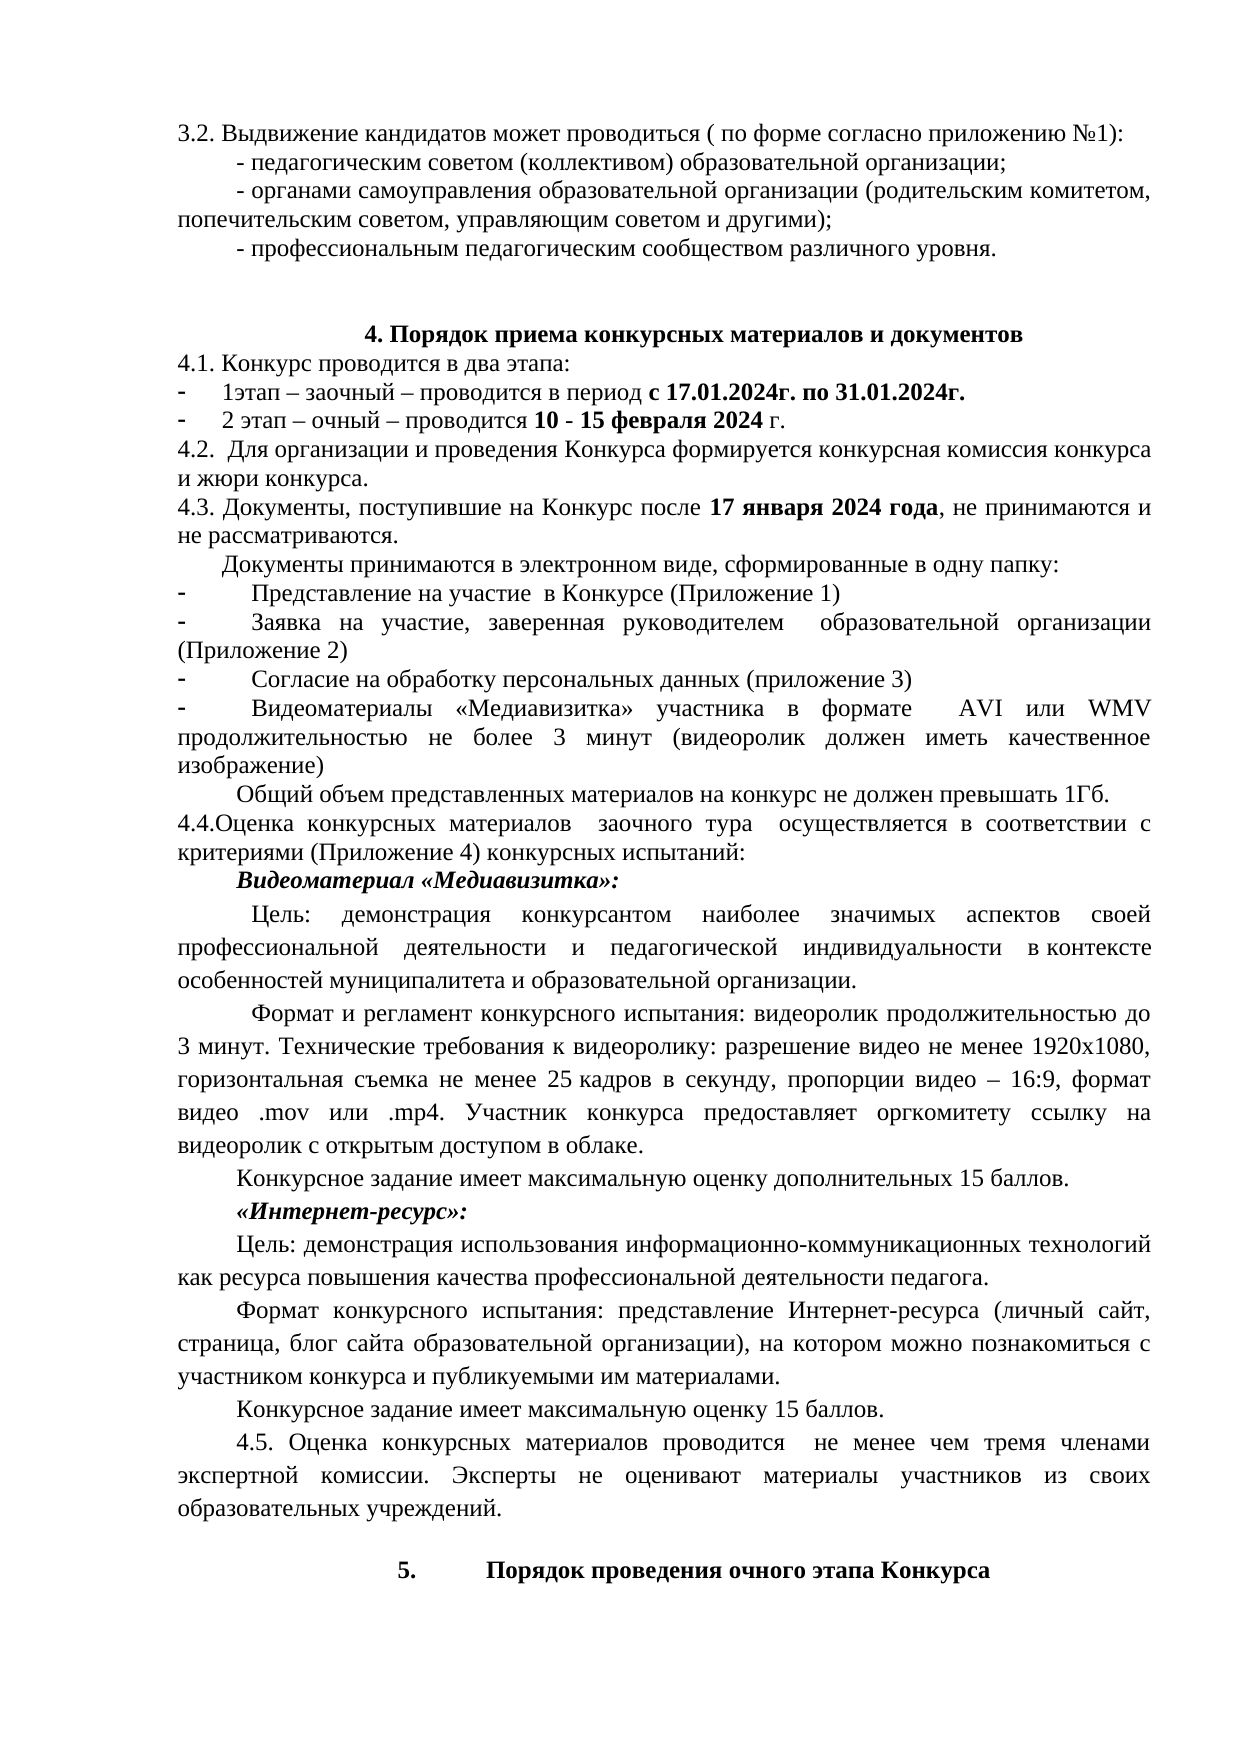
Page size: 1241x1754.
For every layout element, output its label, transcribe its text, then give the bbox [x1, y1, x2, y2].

list Заявка на участие, заверенная руководителем образовательной организации (Приложение 2) [177, 607, 1152, 664]
text Конкурсное задание имеет максимальную оценку 15 баллов. [177, 1394, 1152, 1423]
list Видеоматериал «Медиавизитка»: [236, 866, 1152, 894]
list 4.2. Для организации и проведения Конкурса формируется конкурсная комиссия конкурса и жюри конкурса. [177, 434, 1152, 492]
text 4.1. Конкурс проводится в два этапа: [177, 348, 1152, 377]
list 1этап – заочный – проводится в период с 17.01.2024г. по 31.01.2024г. [177, 377, 1152, 406]
list Документы принимаются в электронном виде, сформированные в одну папку: [177, 549, 1152, 578]
list Представление на участие в Конкурсе (Приложение 1) [177, 578, 1152, 607]
list Порядок проведения очного этапа Конкурса [177, 1555, 1152, 1583]
list Видеоматериалы «Медиавизитка» участника в формате AVI или WMV продолжительностью не более 3 минут (видеоролик должен иметь качественное изображение) [177, 693, 1152, 779]
list 4.3. Документы, поступившие на Конкурс после 17 января 2024 года, не принимаются и не рассматриваются. [177, 492, 1152, 549]
text - профессиональным педагогическим сообществом различного уровня. [177, 233, 1152, 262]
text - педагогическим советом (коллективом) образовательной организации; [177, 147, 1152, 176]
text Формат и регламент конкурсного испытания: видеоролик продолжительностью до 3 минут. Технические требования к видеоролику: разрешение видео не менее 1920х1080, горизонтальная съемка не менее 25 кадров в секунду, пропорции видео – 16:9, формат видео .mov или .mp4. Участник конкурса предоставляет оргкомитету ссылку на видеоролик с открытым доступом в облаке. [177, 998, 1152, 1158]
text - органами самоуправления образовательной организации (родительским комитетом, попечительским советом, управляющим советом и другими); [177, 176, 1152, 233]
text Цель: демонстрация конкурсантом наиболее значимых аспектов своей профессиональной деятельности и педагогической индивидуальности в контексте особенностей муниципалитета и образовательной организации. [177, 899, 1152, 993]
list Согласие на обработку персональных данных (приложение 3) [177, 664, 1152, 693]
text Цель: демонстрация использования информационно-коммуникационных технологий как ресурса повышения качества профессиональной деятельности педагога. [177, 1229, 1152, 1291]
list «Интернет-ресурс»: [177, 1196, 1152, 1224]
text Конкурсное задание имеет максимальную оценку дополнительных 15 баллов. [177, 1163, 1152, 1192]
list 2 этап – очный – проводится 10 - 15 февраля 2024 г. [177, 406, 1152, 434]
list Общий объем представленных материалов на конкурс не должен превышать 1Гб. [177, 779, 1152, 808]
list 4.5. Оценка конкурсных материалов проводится не менее чем тремя членами экспертной комиссии. Эксперты не оценивают материалы участников из своих образовательных учреждений. [177, 1427, 1152, 1522]
text Формат конкурсного испытания: представление Интернет-ресурса (личный сайт, страница, блог сайта образовательной организации), на котором можно познакомиться с участником конкурса и публикуемыми им материалами. [177, 1295, 1152, 1390]
text 3.2. Выдвижение кандидатов может проводиться ( по форме согласно приложению №1): [177, 118, 1152, 147]
list 4.4.Оценка конкурсных материалов заочного тура осуществляется в соответствии с критериями (Приложение 4) конкурсных испытаний: [177, 808, 1152, 866]
text 4. Порядок приема конкурсных материалов и документов [177, 319, 1152, 348]
